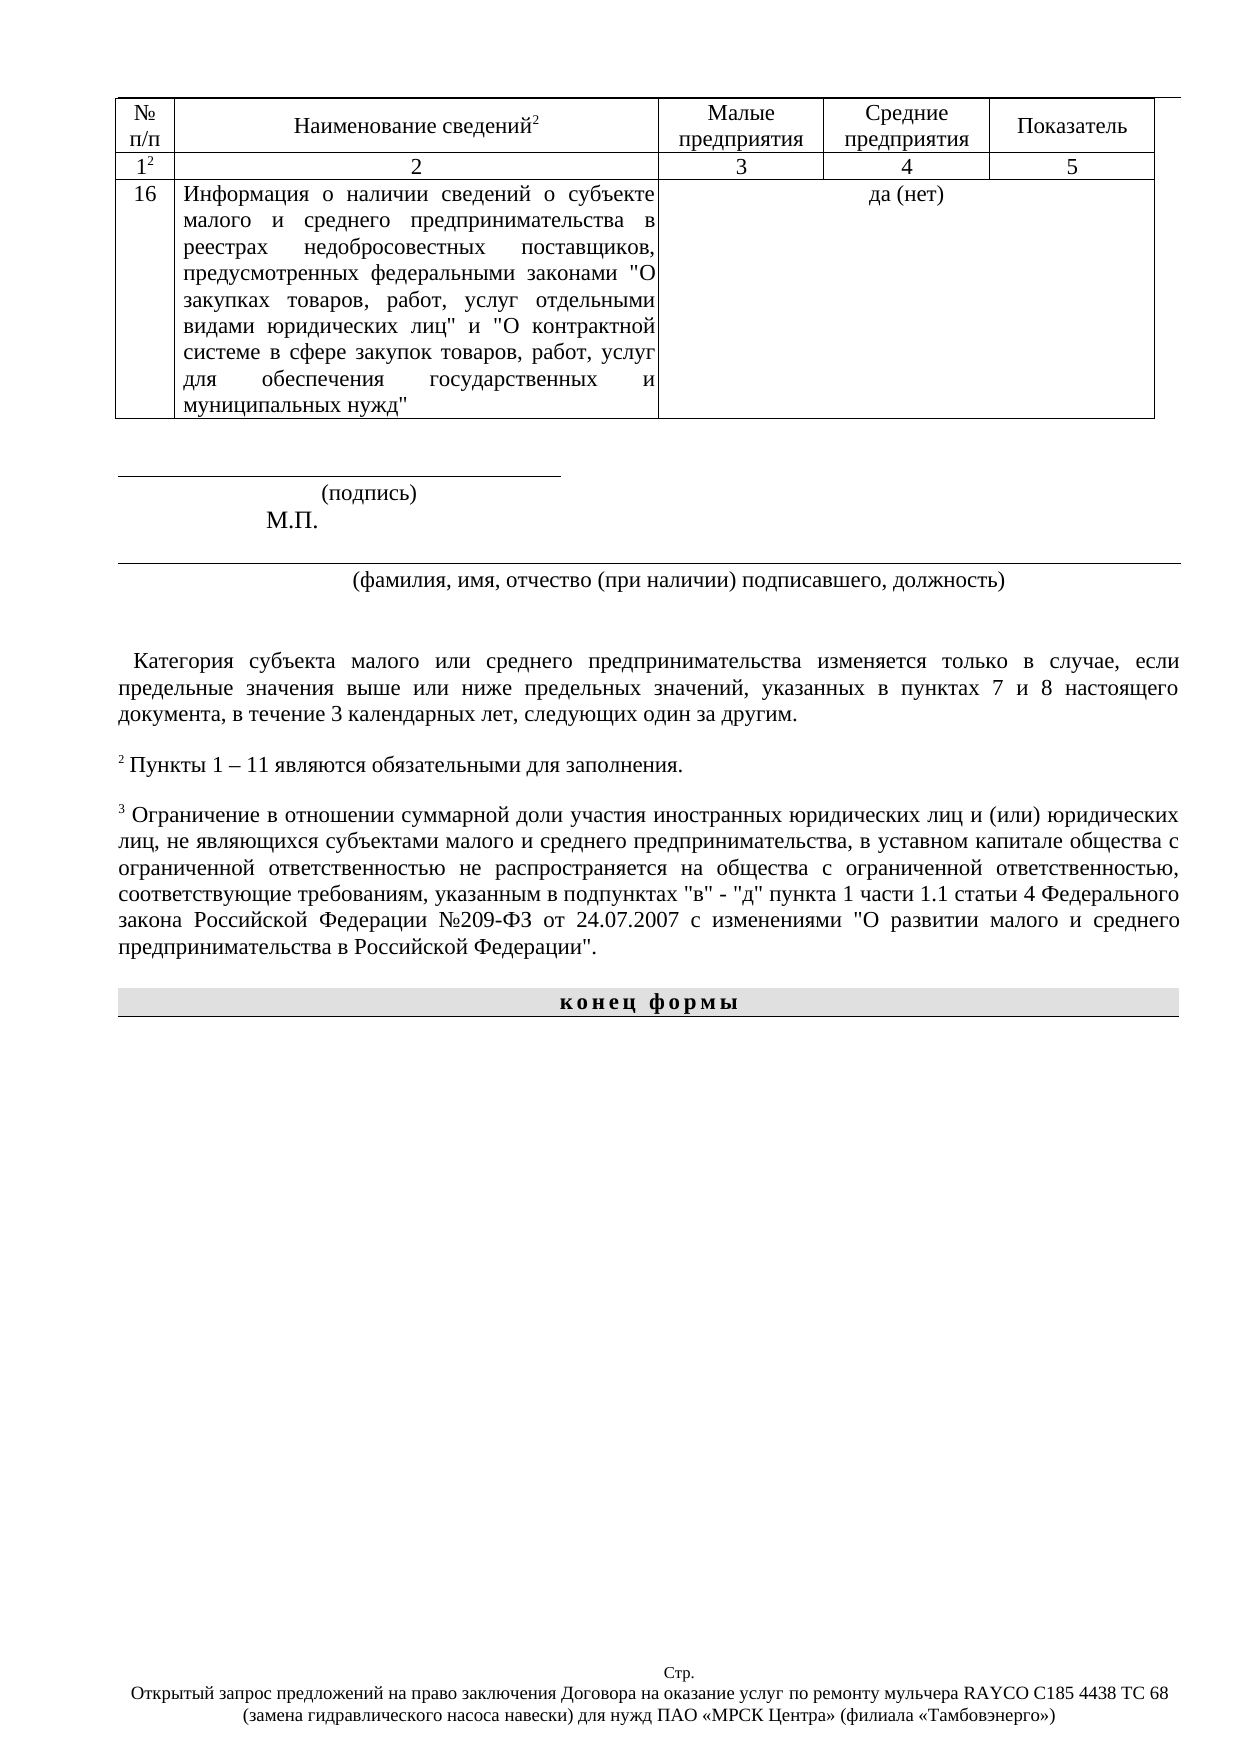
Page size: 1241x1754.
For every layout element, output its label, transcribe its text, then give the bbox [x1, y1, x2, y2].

table_header Малые предприятия [659, 99, 823, 152]
text (фамилия, имя, отчество (при наличии) подписавшего, должность) [118, 564, 1181, 592]
table_cell 3 [659, 153, 823, 179]
text Категория субъекта малого или среднего предпринимательства изменяется только в случае, если предельные значения выше или ниже предельных значений, указанных в пунктах 7 и 8 настоящего документа, в течение 3 календарных лет, следующих один за другим. [118, 647, 1181, 727]
text конец формы [118, 988, 1179, 1016]
table_cell 12 [116, 153, 174, 179]
text 2 Пункты 1 – 11 являются обязательными для заполнения. [118, 751, 1181, 777]
text (подпись) [118, 477, 561, 505]
table_cell 4 [824, 153, 989, 179]
table_cell 2 [175, 153, 658, 179]
table_header Показатель [990, 99, 1154, 152]
table_header № п/п [116, 99, 174, 152]
table_header Наименование сведений2 [175, 99, 658, 152]
table_cell 16 [116, 180, 174, 417]
table_cell 5 [990, 153, 1154, 179]
table_cell Информация о наличии сведений о субъекте малого и среднего предпринимательства в реестрах недобросовестных поставщиков, предусмотренных федеральными законами "О закупках товаров, работ, услуг отдельными видами юридических лиц" и "О контрактной системе в сфере закупок товаров, работ, услуг для обеспечения государственных и муниципальных нужд" [175, 180, 658, 417]
table_header Средние предприятия [824, 99, 989, 152]
text 3 Ограничение в отношении суммарной доли участия иностранных юридических лиц и (или) юридических лиц, не являющихся субъектами малого и среднего предпринимательства, в уставном капитале общества с ограниченной ответственностью не распространяется на общества с ограниченной ответственностью, соответствующие требованиям, указанным в подпунктах "в" - "д" пункта 1 части 1.1 статьи 4 Федерального закона Российской Федерации №209-ФЗ от 24.07.2007 с изменениями "О развитии малого и среднего предпринимательства в Российской Федерации". [118, 801, 1181, 959]
table_cell да (нет) [659, 180, 1154, 417]
text М.П. [207, 505, 1181, 534]
